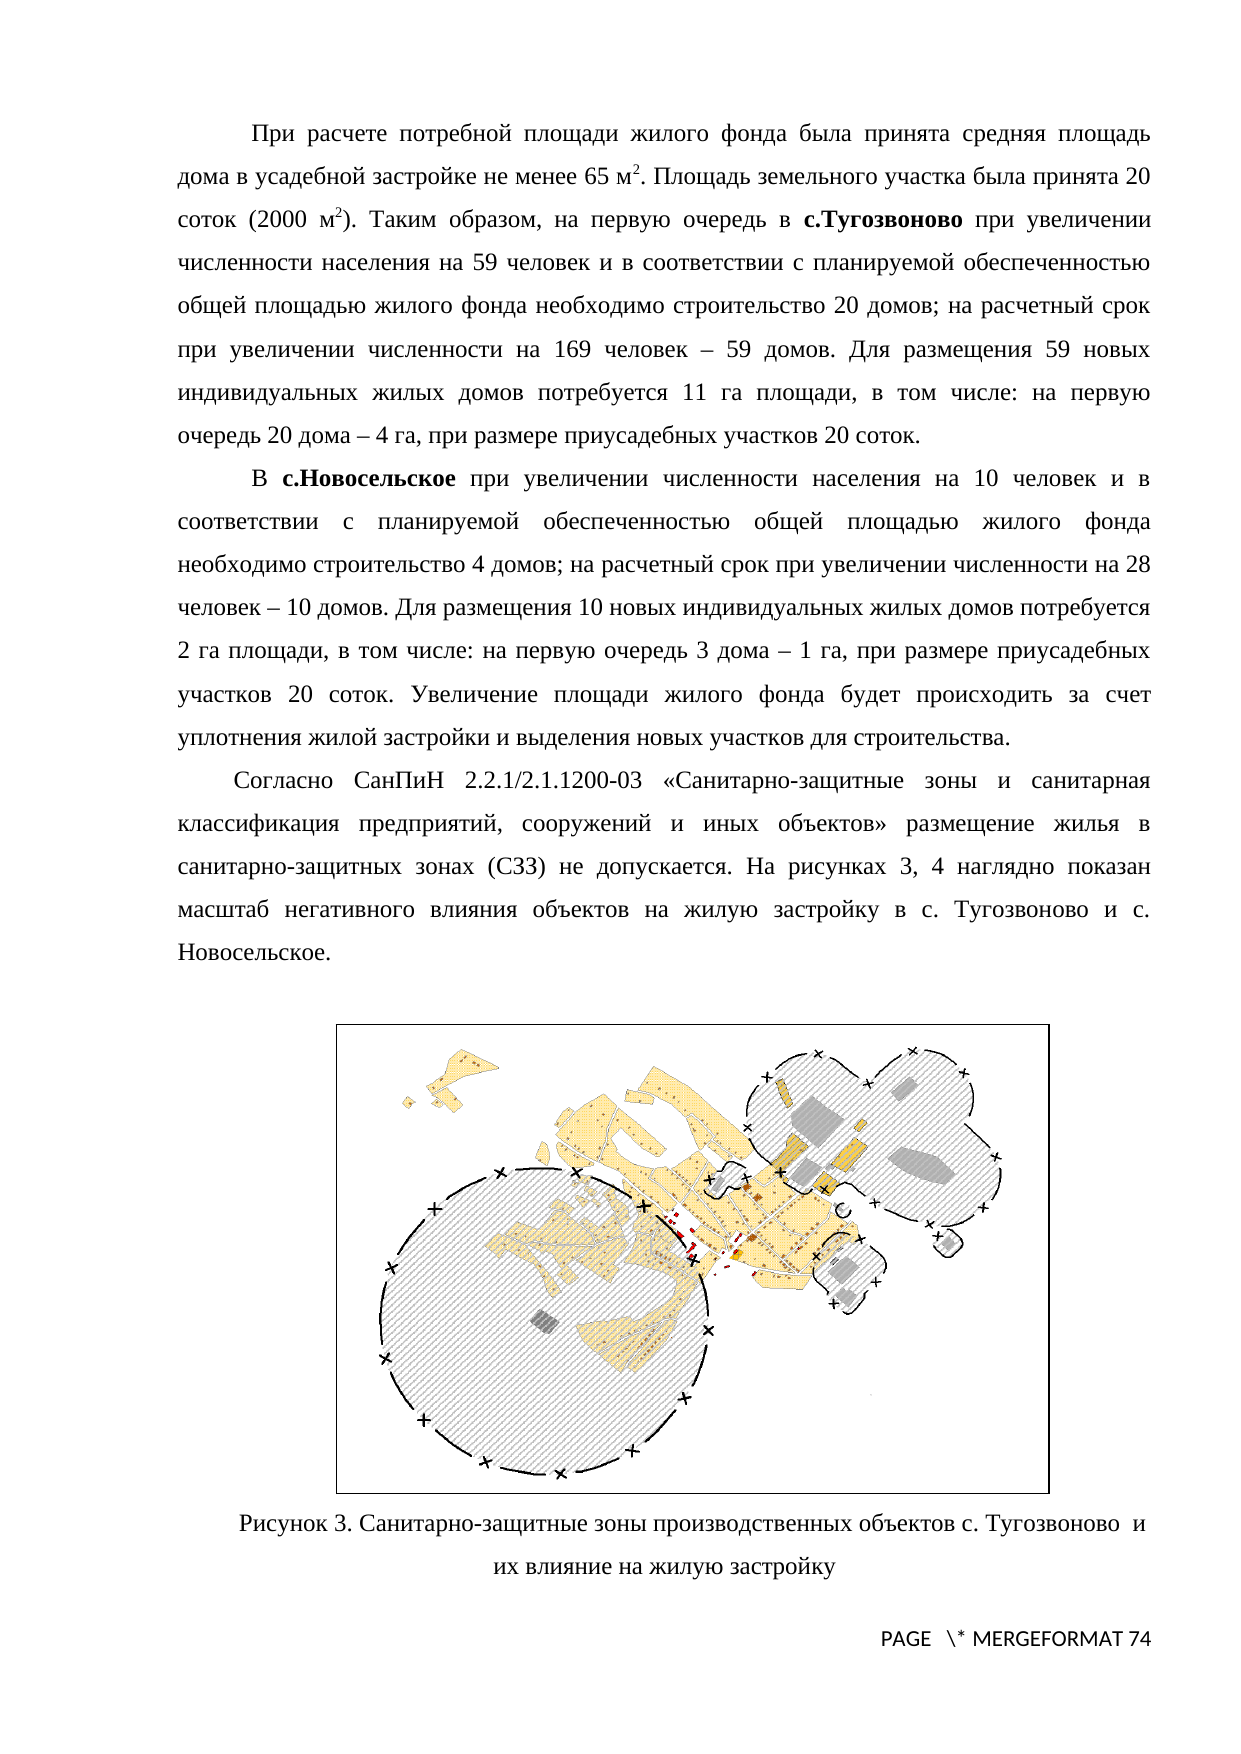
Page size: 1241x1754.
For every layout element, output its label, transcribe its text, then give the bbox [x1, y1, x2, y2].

picture [337, 1025, 1048, 1493]
text При расчете потребной площади жилого фонда была принята средняя площадь дома в усадебной застройке не менее 65 м2. Площадь земельного участка была принята 20 соток (2000 м2). Таким образом, на первую очередь в с.Тугозвоново при увеличении численности населения на 59 человек и в соответствии с планируемой обеспеченностью общей площадью жилого фонда необходимо строительство 20 домов; на расчетный срок при увеличении численности на 169 человек – 59 домов. Для размещения 59 новых индивидуальных жилых домов потребуется 11 га площади, в том числе: на первую очередь 20 дома – 4 га, при размере приусадебных участков 20 соток. [177, 118, 1152, 449]
text В с.Новосельское при увеличении численности населения на 10 человек и в соответствии с планируемой обеспеченностью общей площадью жилого фонда необходимо строительство 4 домов; на расчетный срок при увеличении численности на 28 человек – 10 домов. Для размещения 10 новых индивидуальных жилых домов потребуется 2 га площади, в том числе: на первую очередь 3 дома – 1 га, при размере приусадебных участков 20 соток. Увеличение площади жилого фонда будет происходить за счет уплотнения жилой застройки и выделения новых участков для строительства. [177, 463, 1152, 751]
text Рисунок 3. Санитарно-защитные зоны производственных объектов с. Тугозвоново и их влияние на жилую застройку [177, 1508, 1152, 1580]
text Согласно СанПиН 2.2.1/2.1.1200-03 «Санитарно-защитные зоны и санитарная классификация предприятий, сооружений и иных объектов» размещение жилья в санитарно-защитных зонах (СЗЗ) не допускается. На рисунках 3, 4 наглядно показан масштаб негативного влияния объектов на жилую застройку в с. Тугозвоново и с. Новосельское. [177, 765, 1152, 966]
